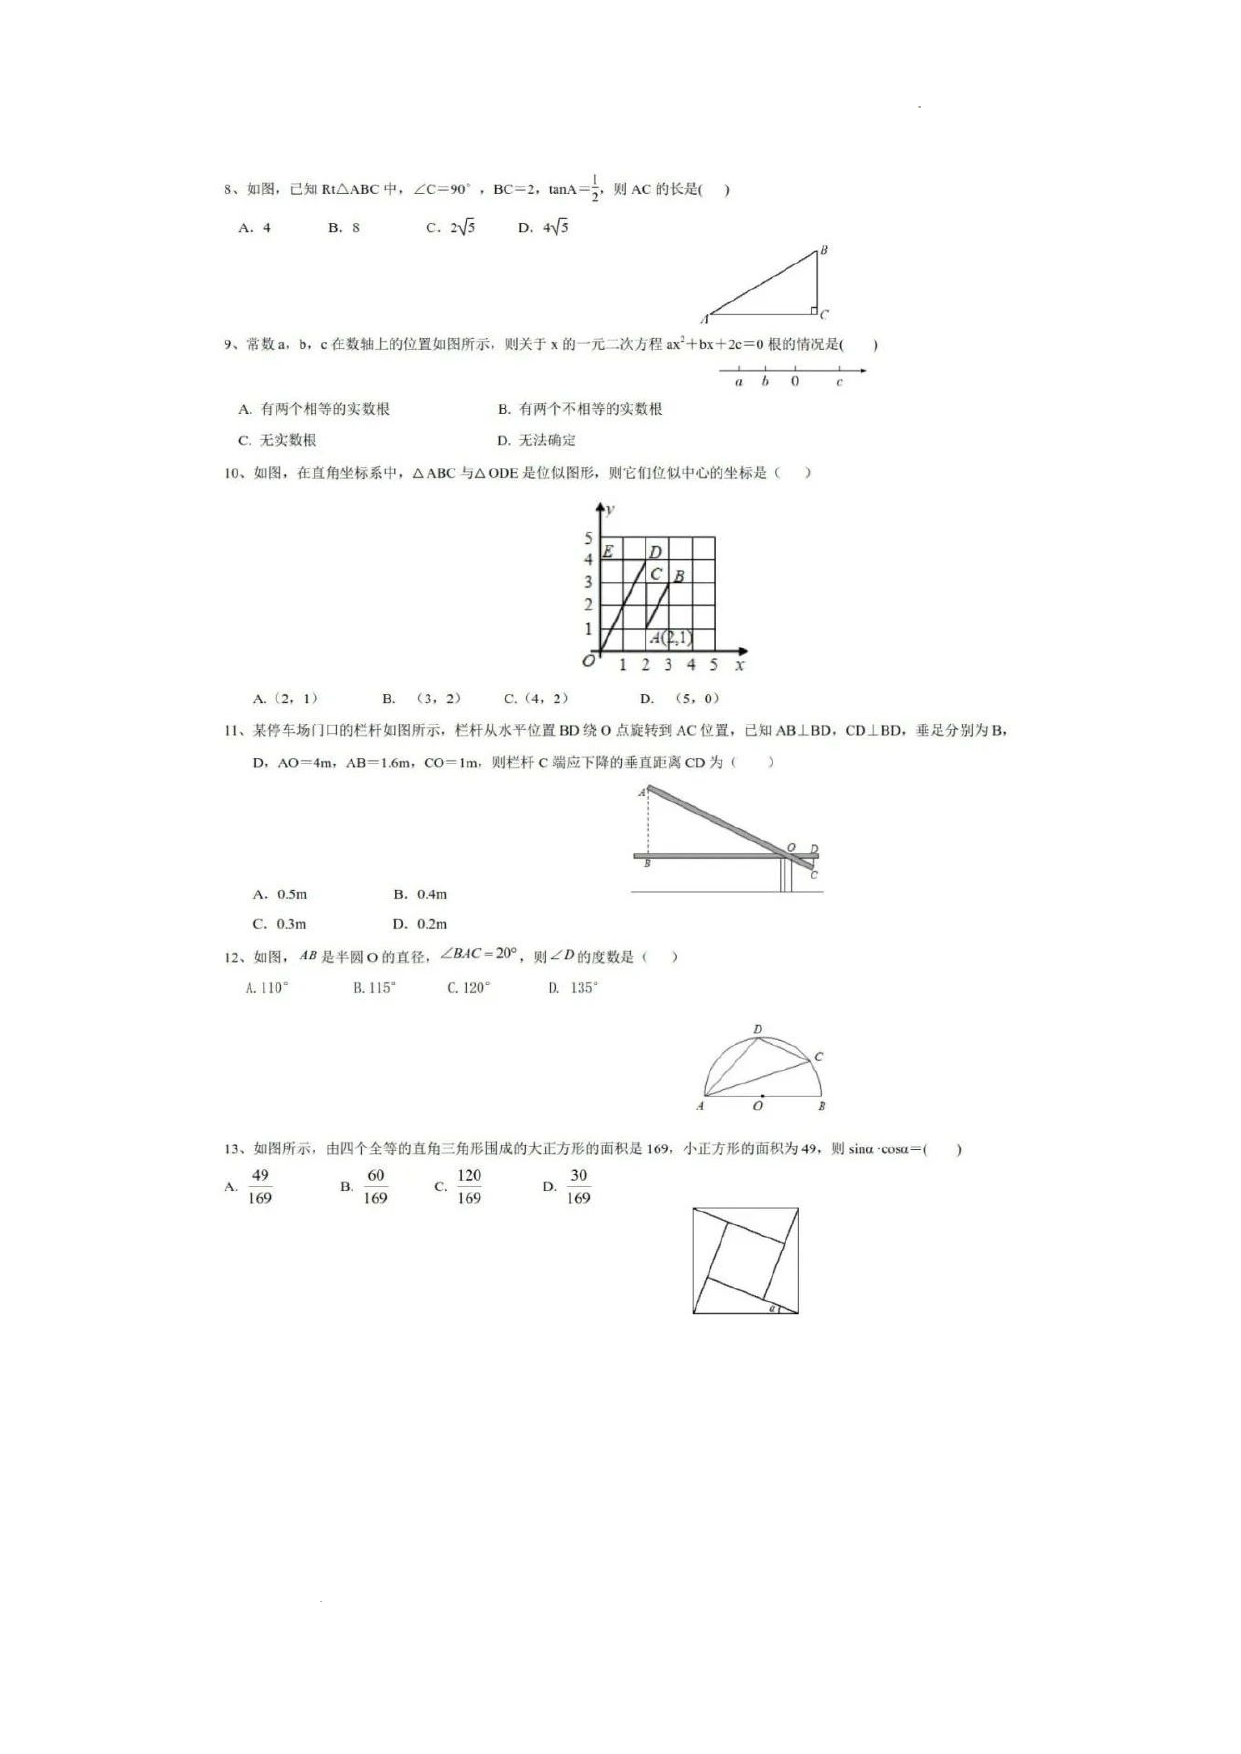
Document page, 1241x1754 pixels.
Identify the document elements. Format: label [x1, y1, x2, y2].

picture [187, 162, 1053, 1340]
